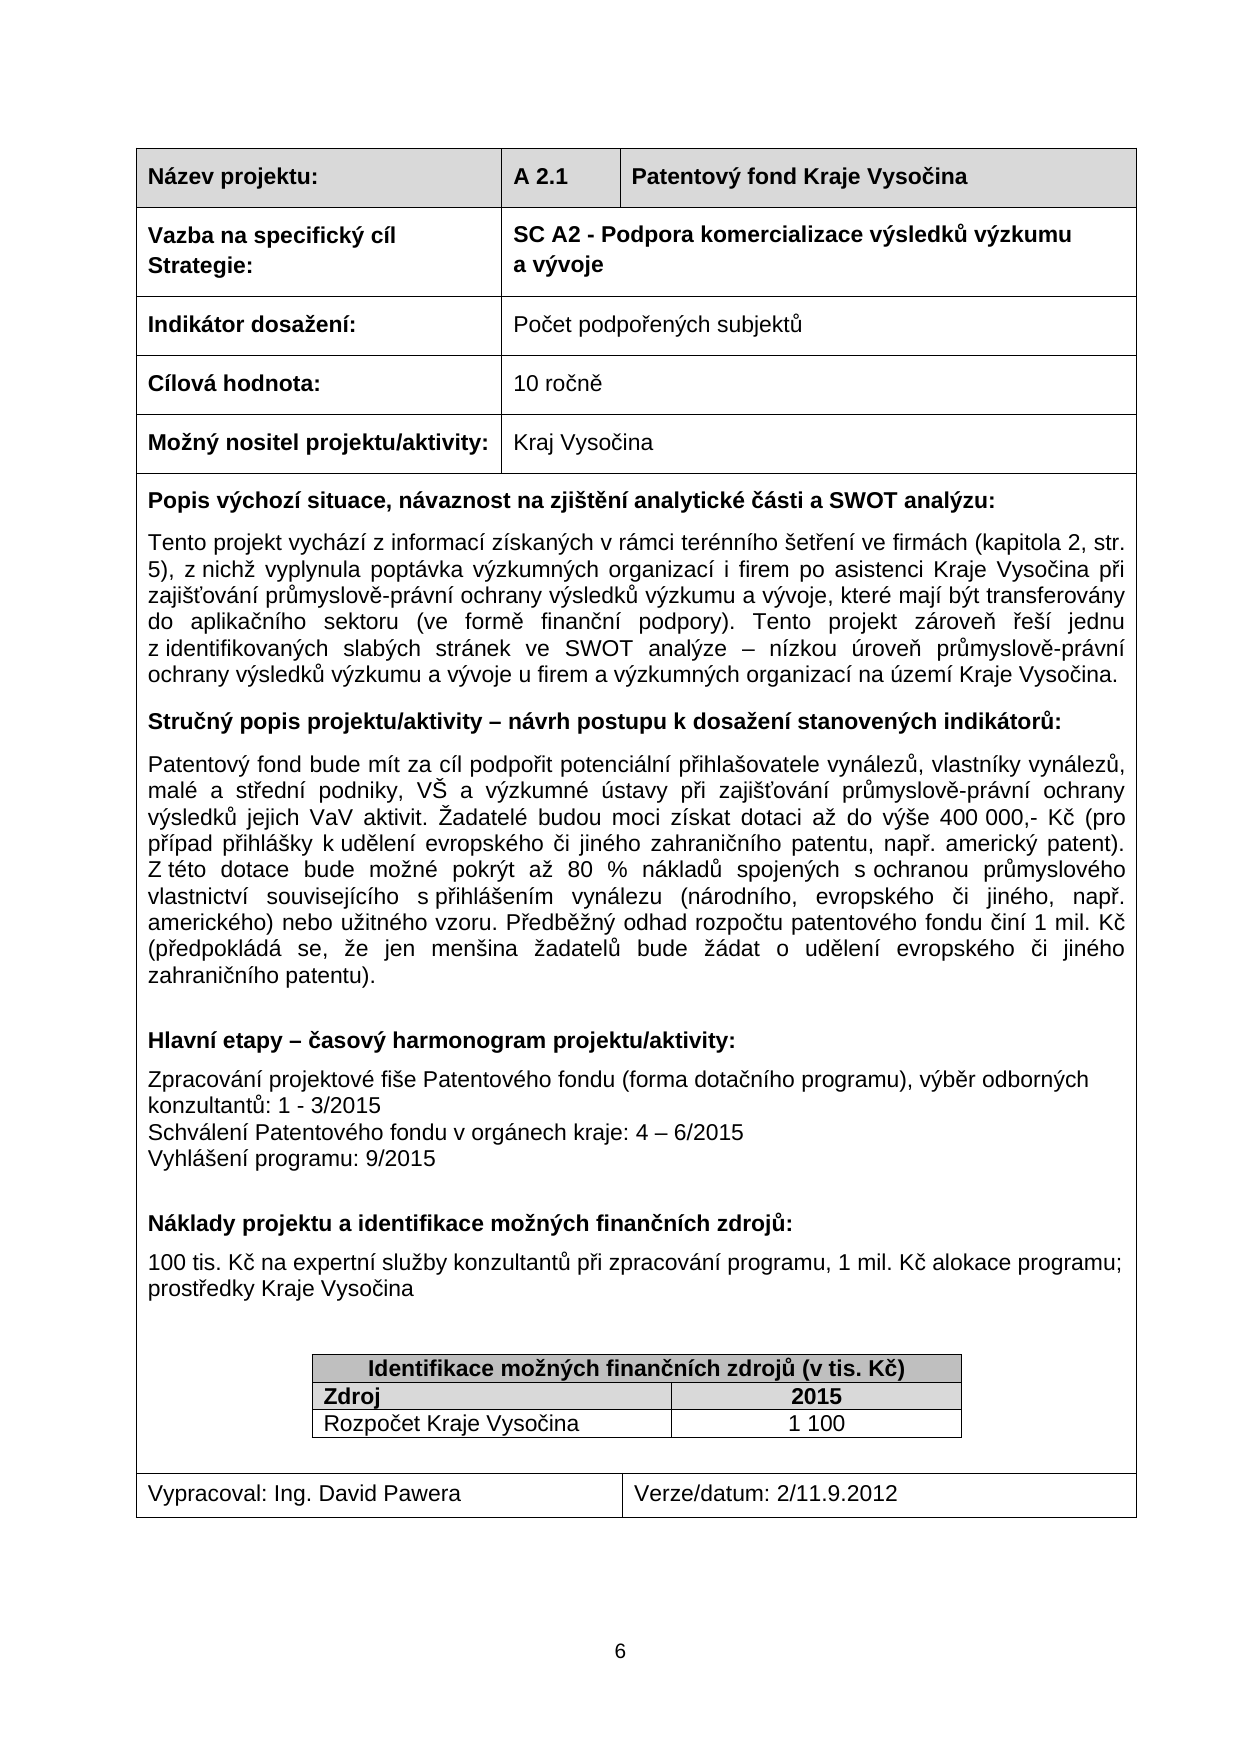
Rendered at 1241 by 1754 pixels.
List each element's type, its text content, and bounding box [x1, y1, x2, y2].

table_cell 10 ročně [502, 356, 1136, 414]
table_cell Cílová hodnota: [137, 356, 501, 414]
table_cell SC A2 - Podpora komercializace výsledků výzkumu a vývoje [502, 208, 1136, 296]
table_header Patentový fond Kraje Vysočina [621, 149, 1136, 207]
table_header Název projektu: [137, 149, 501, 207]
table_cell Indikátor dosažení: [137, 297, 501, 355]
table_header A 2.1 [502, 149, 620, 207]
table_cell Popis výchozí situace, návaznost na zjištění analytické části a SWOT analýzu: Tento projekt vychází z informací získaných v rámci terénního šetření ve firmách (kapitola 2, str. 5), z nichž vyplynula poptávka výzkumných organizací i firem po asistenci Kraje Vysočina při zajišťování průmyslově-právní ochrany výsledků výzkumu a vývoje, které mají být transferovány do aplikačního sektoru (ve formě finanční podpory). Tento projekt zároveň řeší jednu z identifikovaných slabých stránek ve SWOT analýze – nízkou úroveň průmyslově-právní ochrany výsledků výzkumu a vývoje u firem a výzkumných organizací na území Kraje Vysočina. Stručný popis projektu/aktivity – návrh postupu k dosažení stanovených indikátorů: Patentový fond bude mít za cíl podpořit potenciální přihlašovatele vynálezů, vlastníky vynálezů, malé a střední podniky, VŠ a výzkumné ústavy při zajišťování průmyslově-právní ochrany výsledků jejich VaV aktivit. Žadatelé budou moci získat dotaci až do výše 400 000,- Kč (pro případ přihlášky k udělení evropského či jiného zahraničního patentu, např. americký patent). Z této dotace bude možné pokrýt až 80 % nákladů spojených s ochranou průmyslového vlastnictví souvisejícího s přihlášením vynálezu (národního, evropského či jiného, např. amerického) nebo užitného vzoru. Předběžný odhad rozpočtu patentového fondu činí 1 mil. Kč (předpokládá se, že jen menšina žadatelů bude žádat o udělení evropského či jiného zahraničního patentu). Hlavní etapy – časový harmonogram projektu/aktivity: Zpracování projektové fiše Patentového fondu (forma dotačního programu), výběr odborných konzultantů: 1 - 3/2015 Schválení Patentového fondu v orgánech kraje: 4 – 6/2015 Vyhlášení programu: 9/2015 Náklady projektu a identifikace možných finančních zdrojů: 100 tis. Kč na expertní služby konzultantů při zpracování programu, 1 mil. Kč alokace programu; prostředky Kraje Vysočina [137, 474, 1136, 1473]
table_cell Kraj Vysočina [502, 415, 1136, 473]
table_cell Vazba na specifický cíl Strategie: [137, 208, 501, 296]
table_cell Verze/datum: 2/11.9.2012 [623, 1474, 1136, 1517]
table_cell Vypracoval: Ing. David Pawera [137, 1474, 622, 1517]
table_cell Počet podpořených subjektů [502, 297, 1136, 355]
table_cell Možný nositel projektu/aktivity: [137, 415, 501, 473]
